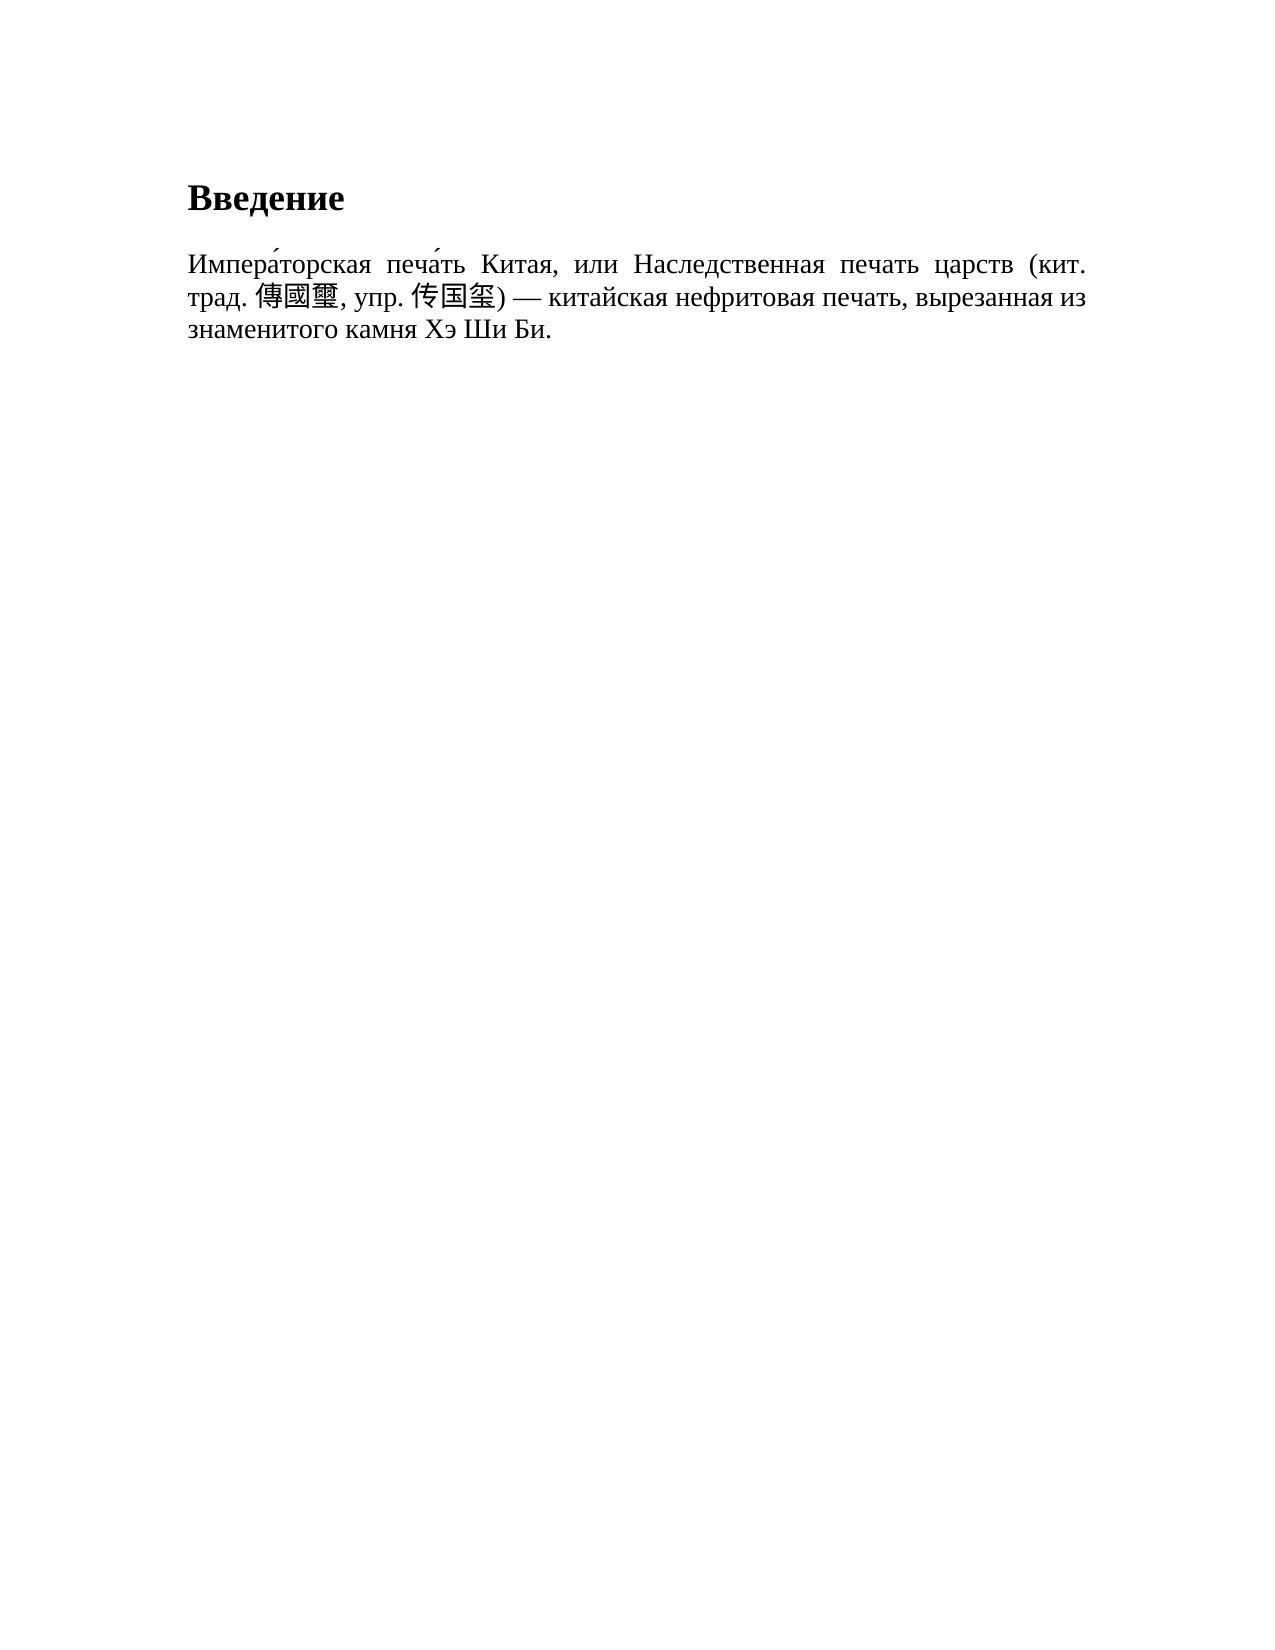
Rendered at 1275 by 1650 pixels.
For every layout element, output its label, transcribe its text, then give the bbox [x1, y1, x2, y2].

text Импера́торская печа́ть Китая, или Наследственная печать царств (кит. трад. 傳國璽, упр. 传国玺) — китайская нефритовая печать, вырезанная из знаменитого камня Хэ Ши Би. [187, 248, 1087, 345]
list Введение [187, 175, 1087, 218]
